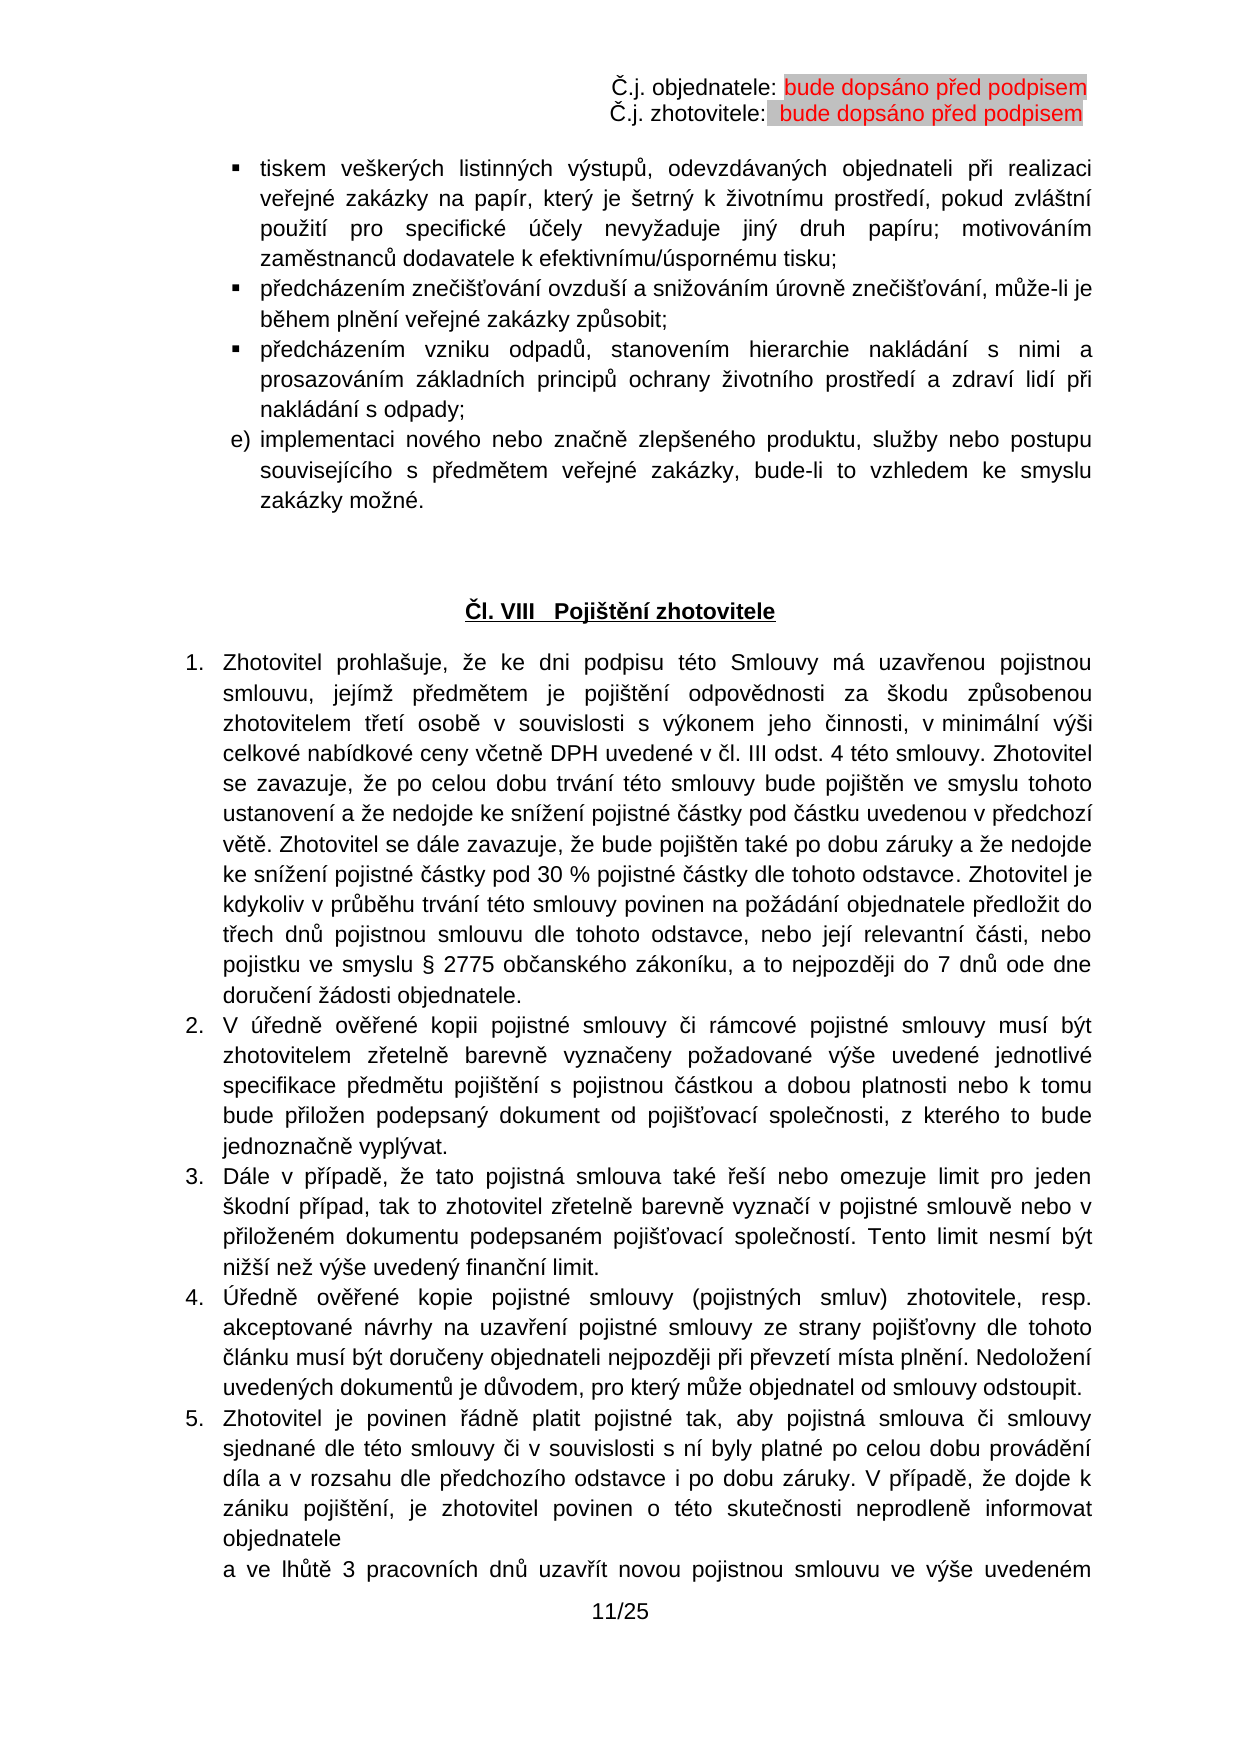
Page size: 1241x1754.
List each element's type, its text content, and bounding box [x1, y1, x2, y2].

list předcházením vzniku odpadů, stanovením hierarchie nakládání s nimi a prosazováním základních principů ochrany životního prostředí a zdraví lidí při nakládání s odpady; [230, 336, 1093, 422]
text Čl. VIII Pojištění zhotovitele [148, 598, 1093, 624]
list tiskem veškerých listinných výstupů, odevzdávaných objednateli při realizaci veřejné zakázky na papír, který je šetrný k životnímu prostředí, pokud zvláštní použití pro specifické účely nevyžaduje jiný druh papíru; motivováním zaměstnanců dodavatele k efektivnímu/úspornému tisku; [230, 154, 1093, 271]
list V úředně ověřené kopii pojistné smlouvy či rámcové pojistné smlouvy musí být zhotovitelem zřetelně barevně vyznačeny požadované výše uvedené jednotlivé specifikace předmětu pojištění s pojistnou částkou a dobou platnosti nebo k tomu bude přiložen podepsaný dokument od pojišťovací společnosti, z kterého to bude jednoznačně vyplývat. [185, 1012, 1093, 1159]
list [185, 1404, 1093, 1582]
list Úředně ověřené kopie pojistné smlouvy (pojistných smluv) zhotovitele, resp. akceptované návrhy na uzavření pojistné smlouvy ze strany pojišťovny dle tohoto článku musí být doručeny objednateli nejpozději při převzetí místa plnění. Nedoložení uvedených dokumentů je důvodem, pro který může objednatel od smlouvy odstoupit. [185, 1284, 1093, 1401]
list Zhotovitel prohlašuje, že ke dni podpisu této Smlouvy má uzavřenou pojistnou smlouvu, jejímž předmětem je pojištění odpovědnosti za škodu způsobenou zhotovitelem třetí osobě v souvislosti s výkonem jeho činnosti, v minimální výši celkové nabídkové ceny včetně DPH uvedené v čl. III odst. 4 této smlouvy. Zhotovitel se zavazuje, že po celou dobu trvání této smlouvy bude pojištěn ve smyslu tohoto ustanovení a že nedojde ke snížení pojistné částky pod částku uvedenou v předchozí větě. Zhotovitel se dále zavazuje, že bude pojištěn také po dobu záruky a že nedojde ke snížení pojistné částky pod 30 % pojistné částky dle tohoto odstavce. Zhotovitel je kdykoliv v průběhu trvání této smlouvy povinen na požádání objednatele předložit do třech dnů pojistnou smlouvu dle tohoto odstavce, nebo její relevantní části, nebo pojistku ve smyslu § 2775 občanského zákoníku, a to nejpozději do 7 dnů ode dne doručení žádosti objednatele. [185, 649, 1093, 1008]
list implementaci nového nebo značně zlepšeného produktu, služby nebo postupu souvisejícího s předmětem veřejné zakázky, bude-li to vzhledem ke smyslu zakázky možné. [230, 426, 1093, 513]
list předcházením znečišťování ovzduší a snižováním úrovně znečišťování, může-li je během plnění veřejné zakázky způsobit; [230, 275, 1093, 332]
list Dále v případě, že tato pojistná smlouva také řeší nebo omezuje limit pro jeden škodní případ, tak to zhotovitel zřetelně barevně vyznačí v pojistné smlouvě nebo v přiloženém dokumentu podepsaném pojišťovací společností. Tento limit nesmí být nižší než výše uvedený finanční limit. [185, 1163, 1093, 1280]
